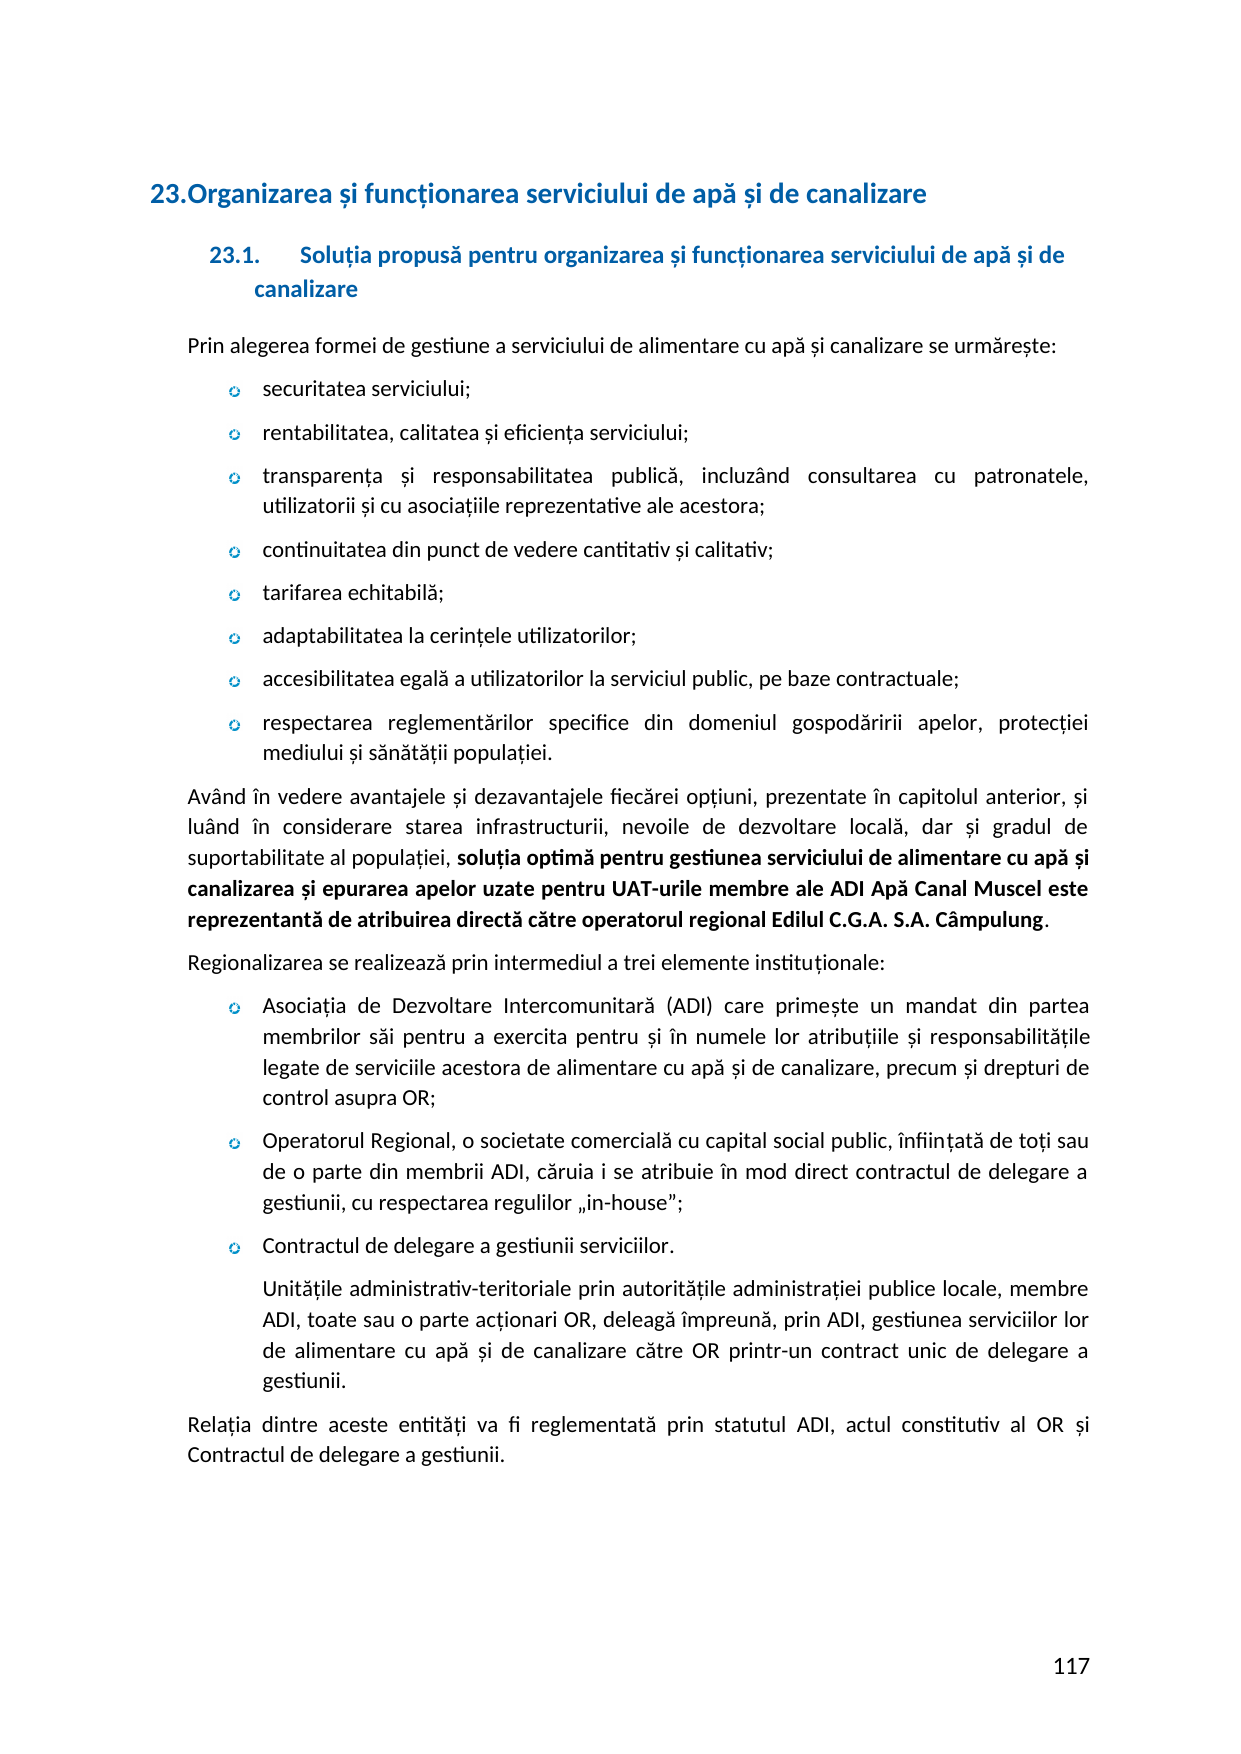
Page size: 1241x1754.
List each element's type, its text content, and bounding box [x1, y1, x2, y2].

list continuitatea din punct de vedere cantitativ și calitativ; [225, 535, 1090, 563]
list transparența și responsabilitatea publică, incluzând consultarea cu patronatele, utilizatorii și cu asociațiile reprezentative ale acestora; [225, 461, 1090, 520]
picture [226, 713, 243, 731]
text Prin alegerea formei de gestiune a serviciului de alimentare cu apă și canalizare se urmărește: [187, 331, 1090, 359]
text Relaţia dintre aceste entităţi va fi reglementată prin statutul ADI, actul constitutiv al OR şi Contractul de delegare a gestiunii. [187, 1410, 1090, 1469]
list respectarea reglementărilor specifice din domeniul gospodăririi apelor, protecției mediului și sănătății populației. [225, 708, 1090, 767]
list rentabilitatea, calitatea și eficiența serviciului; [225, 418, 1090, 446]
picture [226, 540, 243, 558]
text Soluția propusă pentru organizarea și funcționarea serviciului de apă și de canalizare [209, 239, 1090, 303]
picture [226, 670, 243, 687]
text Unităţile administrativ-teritoriale prin autoritățile administrației publice locale, membre ADI, toate sau o parte acţionari OR, deleagă împreună, prin ADI, gestiunea serviciilor lor de alimentare cu apă şi de canalizare către OR printr-un contract unic de delegare a gestiunii. [262, 1274, 1090, 1395]
text Organizarea și funcționarea serviciului de apă și de canalizare [150, 175, 1090, 211]
picture [226, 1132, 243, 1149]
picture [226, 583, 243, 601]
picture [226, 380, 243, 397]
text Regionalizarea se realizează prin intermediul a trei elemente instituţionale: [187, 948, 1090, 976]
list Contractul de delegare a gestiunii serviciilor. [225, 1231, 1090, 1259]
list Asociaţia de Dezvoltare Intercomunitară (ADI) care primeşte un mandat din partea membrilor săi pentru a exercita pentru şi în numele lor atribuţiile şi responsabilităţile legate de serviciile acestora de alimentare cu apă şi de canalizare, precum şi drepturi de control asupra OR; [225, 991, 1090, 1111]
picture [226, 996, 243, 1014]
list accesibilitatea egală a utilizatorilor la serviciul public, pe baze contractuale; [225, 664, 1090, 693]
picture [226, 627, 243, 644]
list securitatea serviciului; [225, 374, 1090, 402]
list Operatorul Regional, o societate comercială cu capital social public, înfiinţată de toți sau de o parte din membrii ADI, căruia i se atribuie în mod direct contractul de delegare a gestiunii, cu respectarea regulilor „in-house”; [225, 1127, 1090, 1216]
picture [226, 466, 243, 484]
list tarifarea echitabilă; [225, 578, 1090, 606]
text Având în vedere avantajele și dezavantajele fiecărei opțiuni, prezentate în capitolul anterior, și luând în considerare starea infrastructurii, nevoile de dezvoltare locală, dar și gradul de suportabilitate al populației, soluția optimă pentru gestiunea serviciului de alimentare cu apă și canalizarea și epurarea apelor uzate pentru UAT-urile membre ale ADI Apă Canal Muscel este reprezentantă de atribuirea directă către operatorul regional Edilul C.G.A. S.A. Câmpulung. [187, 782, 1090, 933]
picture [226, 1236, 243, 1254]
list adaptabilitatea la cerințele utilizatorilor; [225, 621, 1090, 649]
picture [226, 423, 243, 440]
